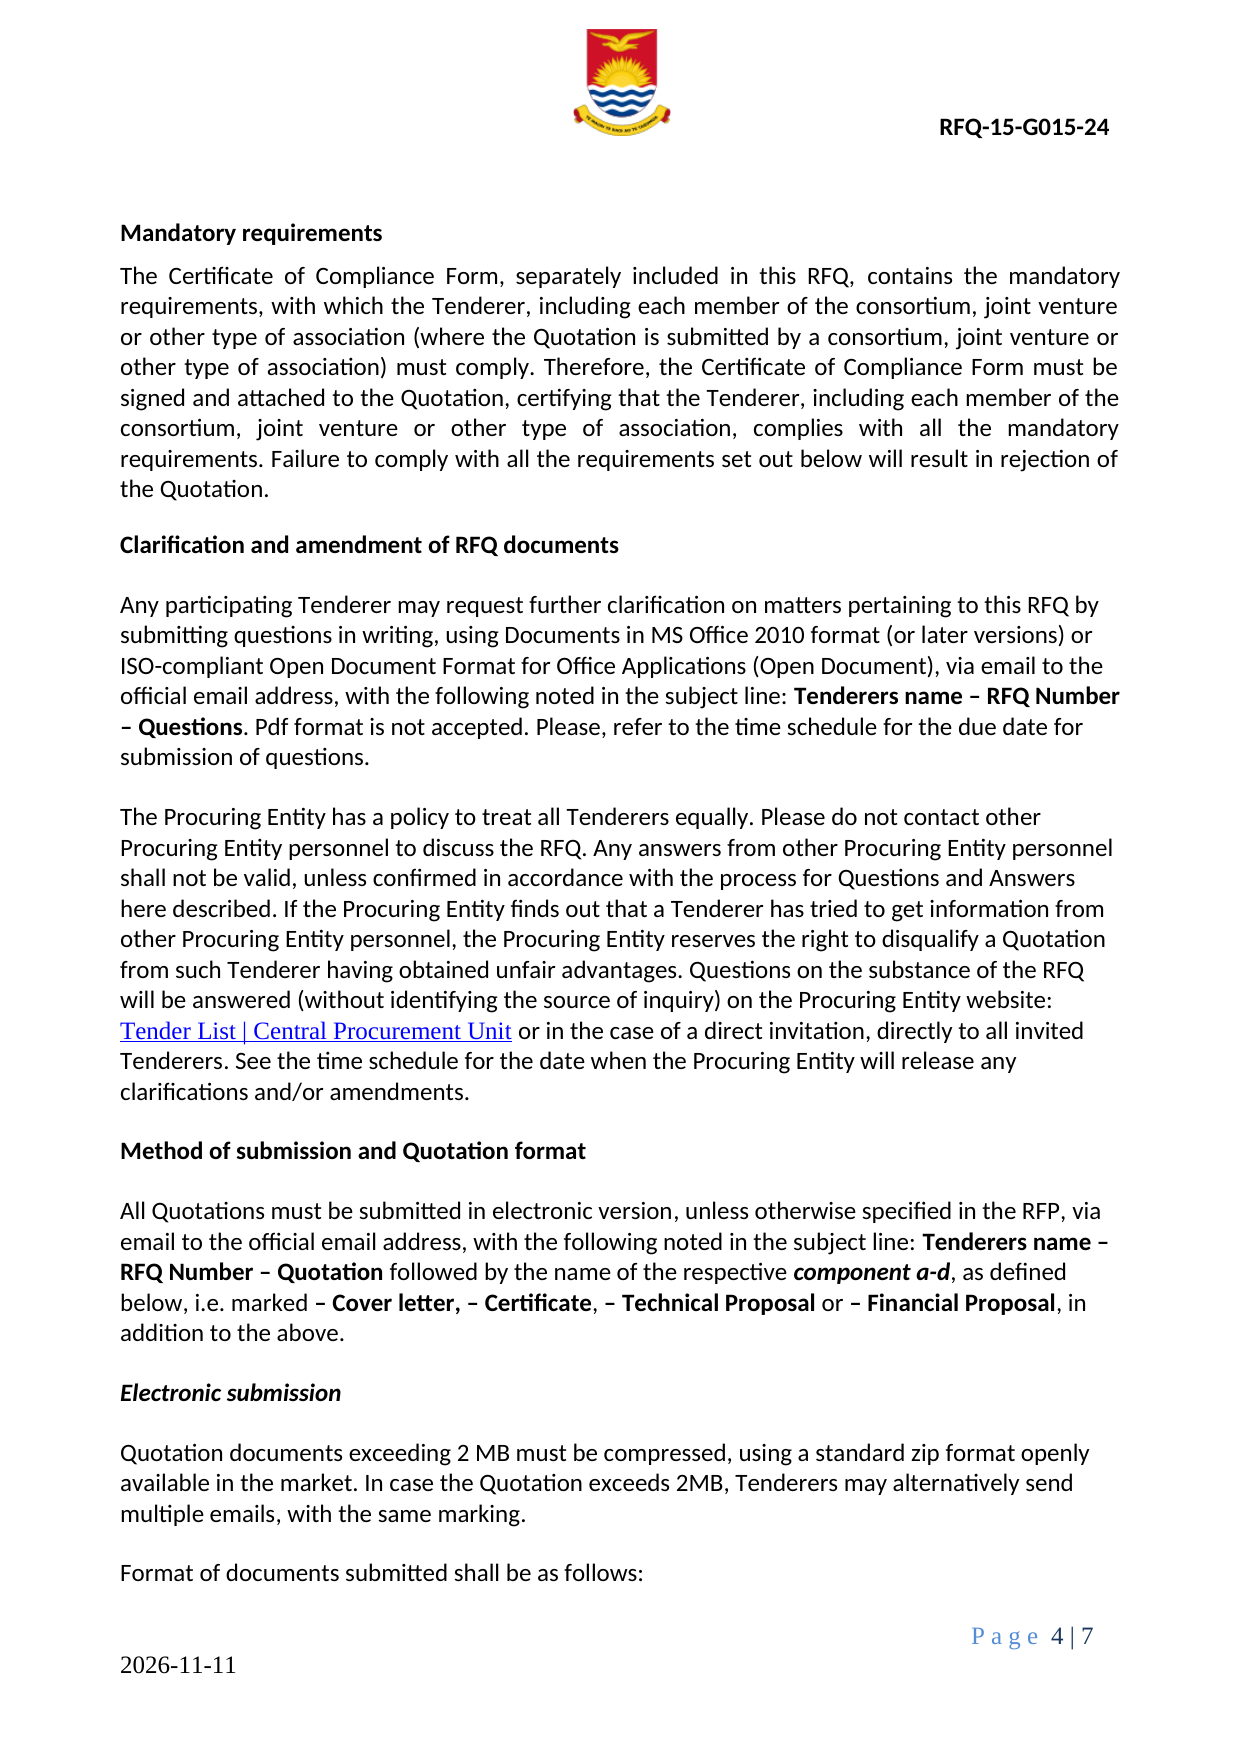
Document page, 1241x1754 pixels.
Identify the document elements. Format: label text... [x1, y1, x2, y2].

text Format of documents submitted shall be as follows: [120, 1557, 1120, 1588]
text The Procuring Entity has a policy to treat all Tenderers equally. Please do not contact other Procuring Entity personnel to discuss the RFQ. Any answers from other Procuring Entity personnel shall not be valid, unless confirmed in accordance with the process for Questions and Answers here described. If the Procuring Entity finds out that a Tenderer has tried to get information from other Procuring Entity personnel, the Procuring Entity reserves the right to disqualify a Quotation from such Tenderer having obtained unfair advantages. Questions on the substance of the RFQ will be answered (without identifying the source of inquiry) on the Procuring Entity website: Tender List | Central Procurement Unit or in the case of a direct invitation, directly to all invited Tenderers. See the time schedule for the date when the Procuring Entity will release any clarifications and/or amendments. [120, 801, 1120, 1106]
text The Certificate of Compliance Form, separately included in this RFQ, contains the mandatory requirements, with which the Tenderer, including each member of the consortium, joint venture or other type of association (where the Quotation is submitted by a consortium, joint venture or other type of association) must comply. Therefore, the Certificate of Compliance Form must be signed and attached to the Quotation, certifying that the Tenderer, including each member of the consortium, joint venture or other type of association, complies with all the mandatory requirements. Failure to comply with all the requirements set out below will result in rejection of the Quotation. [120, 260, 1120, 504]
subtitle Electronic submission [120, 1377, 1120, 1407]
subtitle Mandatory requirements [120, 217, 1120, 247]
text Any participating Tenderer may request further clarification on matters pertaining to this RFQ by submitting questions in writing, using Documents in MS Office 2010 format (or later versions) or ISO-compliant Open Document Format for Office Applications (Open Document), via email to the official email address, with the following noted in the subject line: Tenderers name – RFQ Number – Questions. Pdf format is not accepted. Please, refer to the time schedule for the due date for submission of questions. [120, 589, 1120, 772]
subtitle Method of submission and Quotation format [120, 1136, 1120, 1166]
subtitle Clarification and amendment of RFQ documents [120, 529, 1120, 560]
text Quotation documents exceeding 2 MB must be compressed, using a standard zip format openly available in the market. In case the Quotation exceeds 2MB, Tenderers may alternatively send multiple emails, with the same marking. [120, 1437, 1120, 1528]
text All Quotations must be submitted in electronic version, unless otherwise specified in the RFP, via email to the official email address, with the following noted in the subject line: Tenderers name – RFQ Number – Quotation followed by the name of the respective component a-d, as defined below, i.e. marked – Cover letter, – Certificate, – Technical Proposal or – Financial Proposal, in addition to the above. [120, 1195, 1120, 1348]
picture [573, 29, 671, 136]
